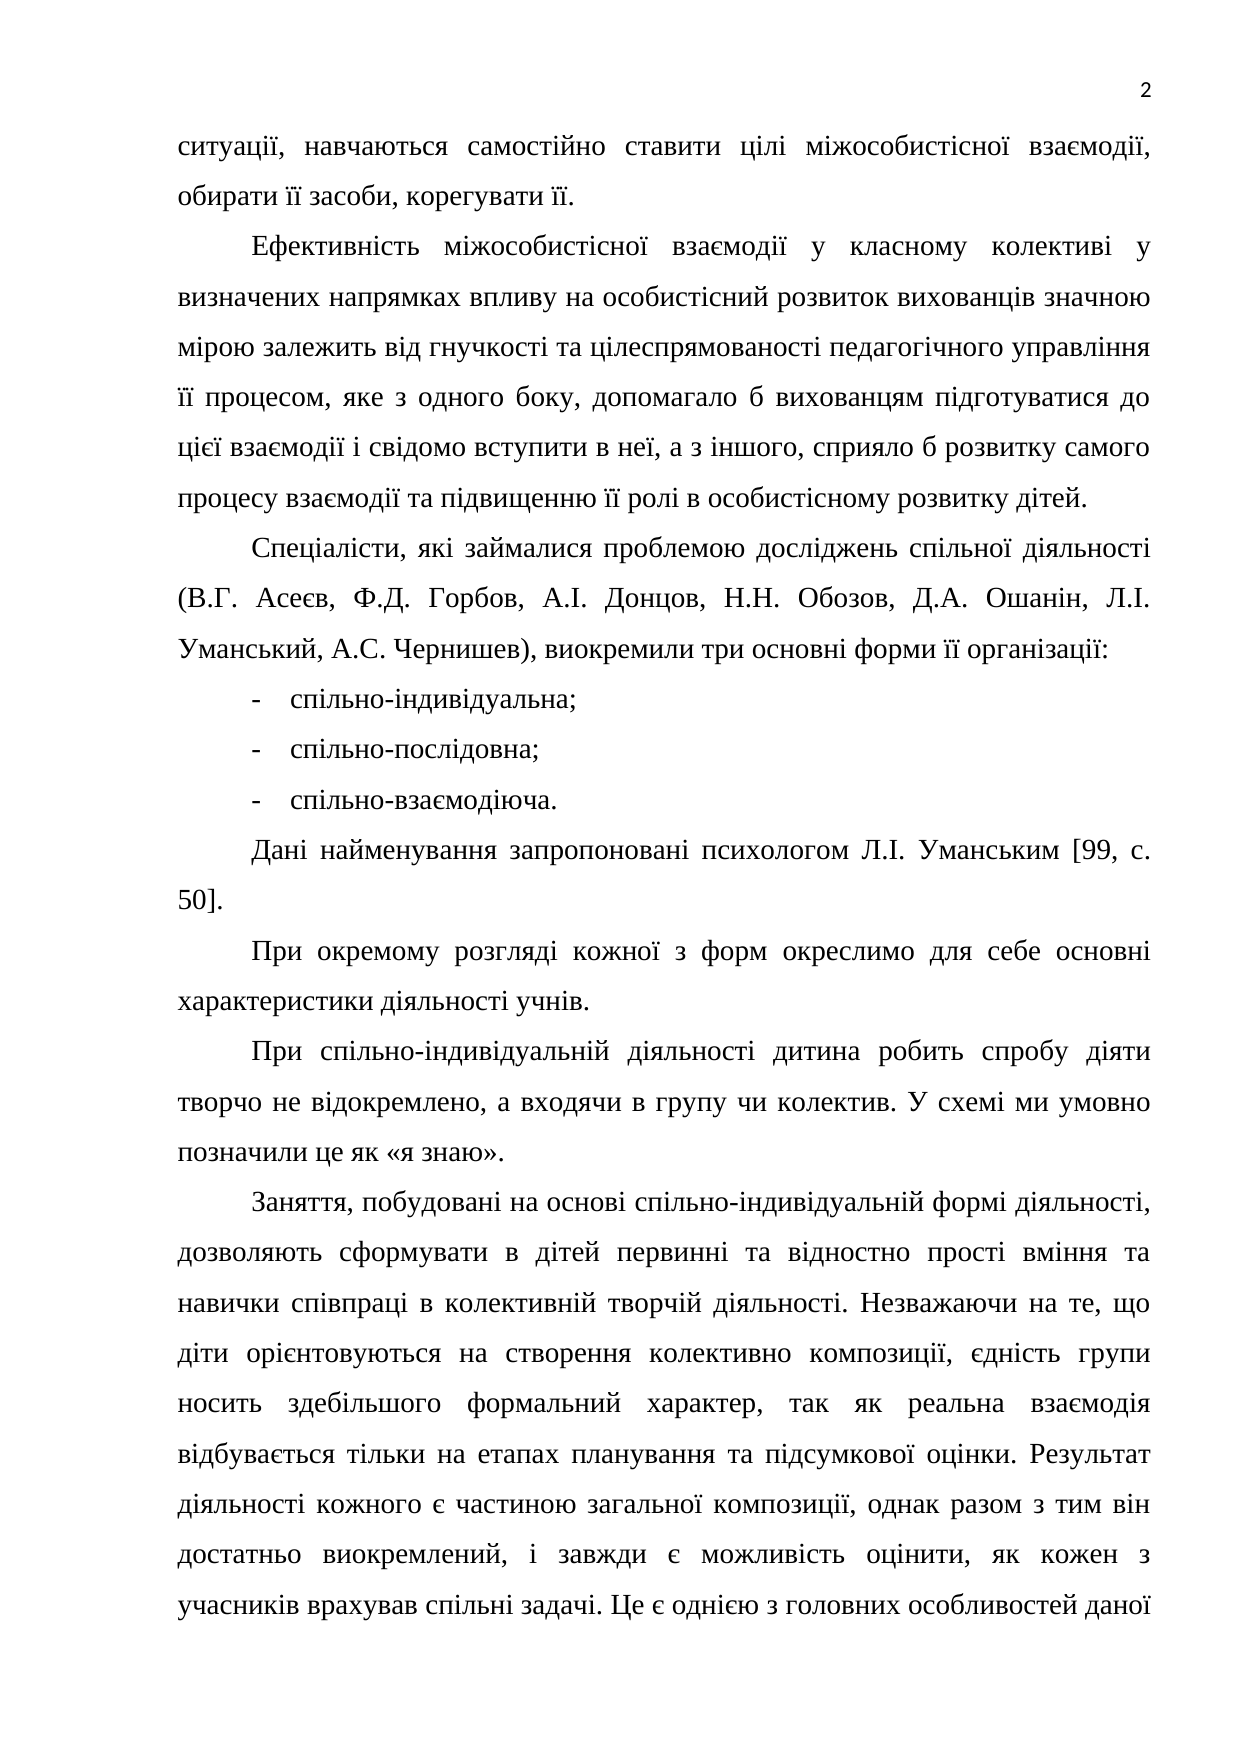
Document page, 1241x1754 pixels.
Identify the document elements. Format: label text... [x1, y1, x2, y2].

list спільно-індивідуальна; [177, 681, 1152, 715]
list спільно-взаємодіюча. [177, 782, 1152, 815]
text Дані найменування запропоновані психологом Л.І. Уманським [99, с. 50]. [177, 832, 1152, 916]
text Спеціалісти, які займалися проблемою досліджень спільної діяльності (В.Г. Асеєв, Ф.Д. Горбов, А.І. Донцов, Н.Н. Обозов, Д.А. Ошанін, Л.І. Уманський, А.С. Чернишев), виокремили три основні форми її організації: [177, 530, 1152, 664]
text При спільно-індивідуальній діяльності дитина робить спробу діяти творчо не відокремлено, а входячи в групу чи колектив. У схемі ми умовно позначили це як «я знаю». [177, 1033, 1152, 1167]
text Ефективність міжособистісної взаємодії у класному колективі у визначених напрямках впливу на особистісний розвиток вихованців значною мірою залежить від гнучкості та цілеспрямованості педагогічного управління її процесом, яке з одного боку, допомагало б вихованцям підготуватися до цієї взаємодії і свідомо вступити в неї, а з іншого, сприяло б розвитку самого процесу взаємодії та підвищенню її ролі в особистісному розвитку дітей. [177, 228, 1152, 513]
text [177, 128, 1152, 212]
text При окремому розгляді кожної з форм окреслимо для себе основні характеристики діяльності учнів. [177, 933, 1152, 1017]
list спільно-послідовна; [177, 731, 1152, 765]
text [177, 1184, 1152, 1620]
